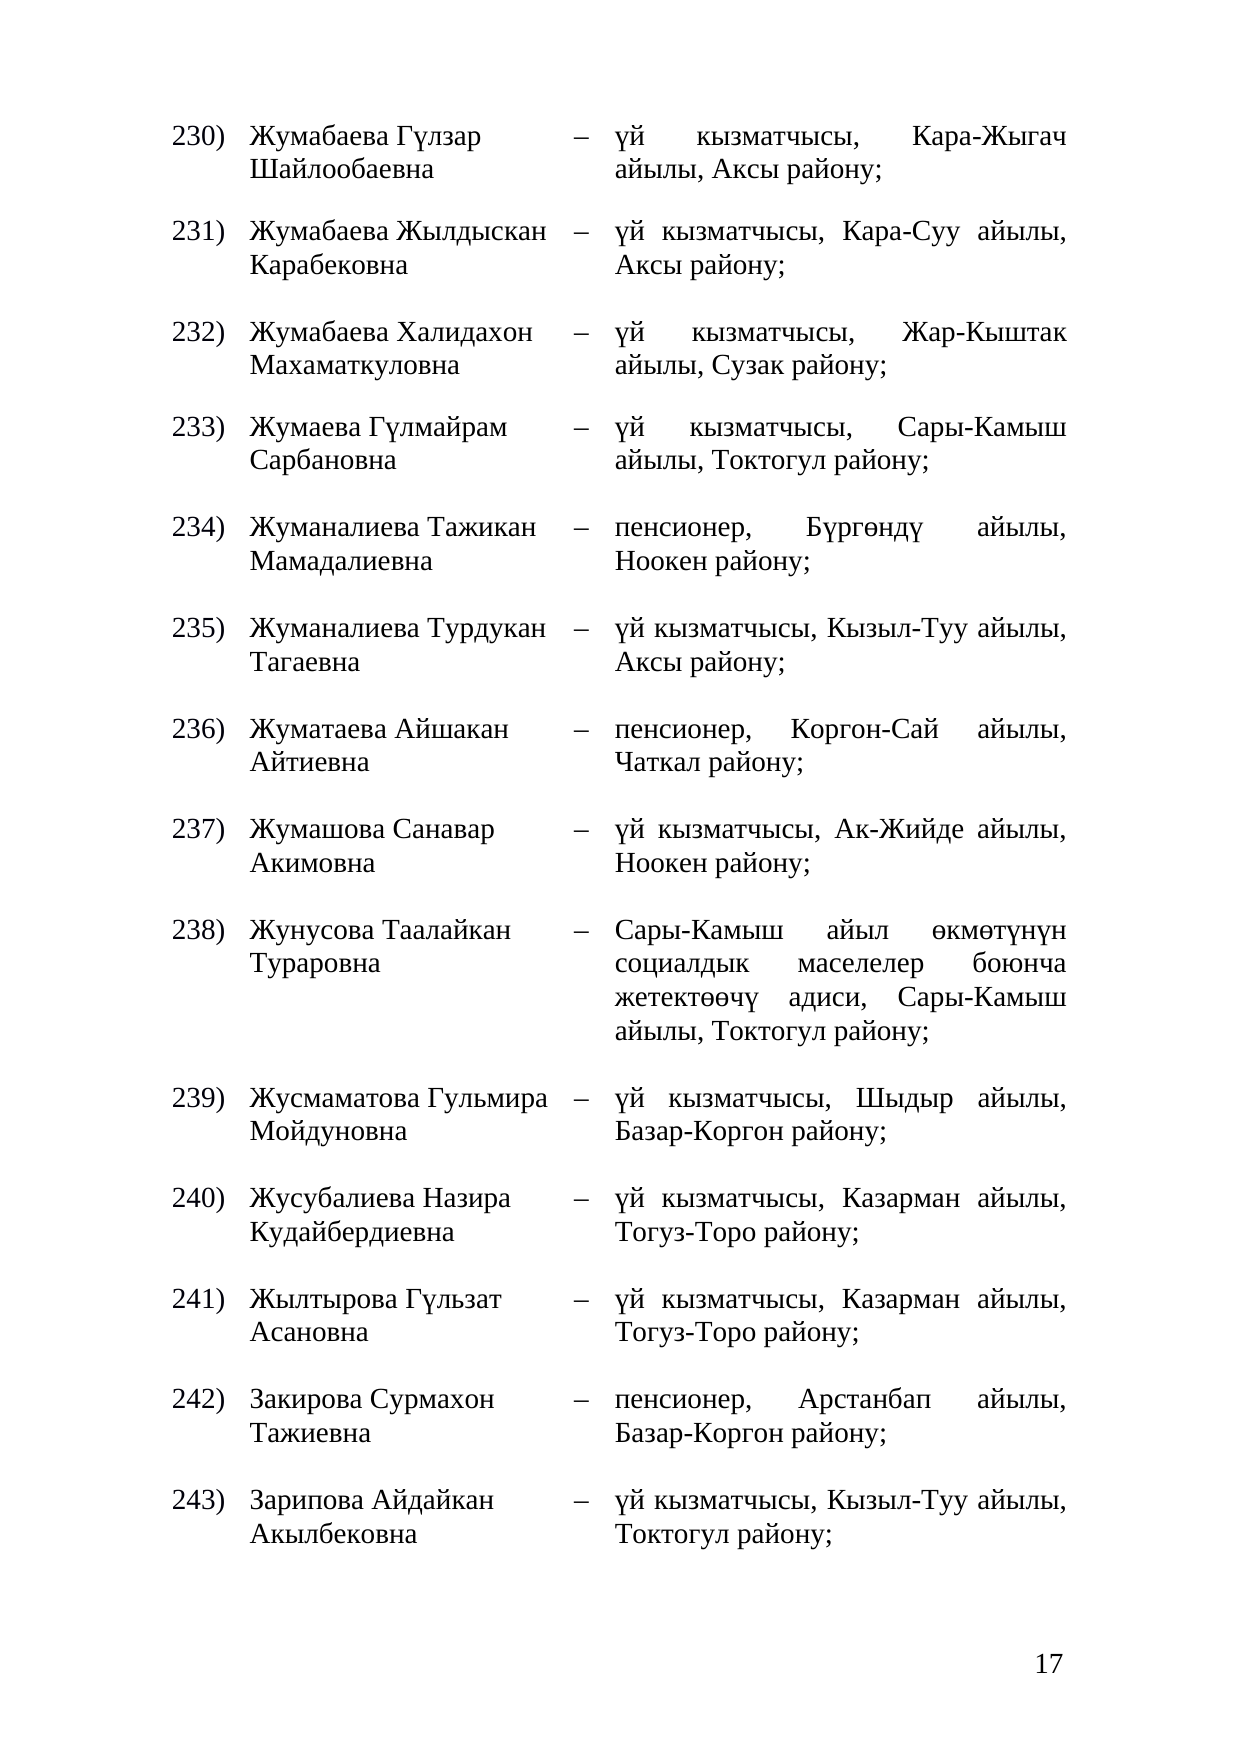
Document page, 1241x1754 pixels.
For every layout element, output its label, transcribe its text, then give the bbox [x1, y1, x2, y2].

table_cell үй кызматчысы, Кара-Жыгач айылы, Аксы району; [605, 118, 1078, 213]
table_cell – [565, 1080, 605, 1180]
table_cell – [565, 510, 605, 610]
table_cell – [565, 912, 605, 1080]
table_cell үй кызматчысы, Казарман айылы, Тогуз-Торо району; [605, 1281, 1078, 1382]
table_cell [163, 912, 240, 1080]
table_cell [163, 1080, 240, 1180]
table_cell – [565, 610, 605, 711]
table_cell үй кызматчысы, Жар-Кыштак айылы, Сузак району; [605, 314, 1078, 409]
table_cell – [565, 314, 605, 409]
table_cell Жуманалиева Тажикан Мамадалиевна [240, 510, 565, 610]
table_cell – [565, 811, 605, 912]
table_cell – [565, 711, 605, 811]
table_cell [163, 711, 240, 811]
table_cell [163, 811, 240, 912]
table_cell – [565, 409, 605, 509]
table_cell Жумабаева Гүлзар Шайлообаевна [240, 118, 565, 213]
table_cell – [565, 1281, 605, 1382]
table_cell үй кызматчысы, Кызыл-Туу айылы, Аксы району; [605, 610, 1078, 711]
table_cell – [565, 1482, 605, 1583]
table_cell үй кызматчысы, Кызыл-Туу айылы, Токтогул району; [605, 1482, 1078, 1583]
table_cell [163, 1382, 240, 1482]
table_cell – [565, 118, 605, 213]
table_cell [163, 314, 240, 409]
table_cell үй кызматчысы, Сары-Камыш айылы, Токтогул району; [605, 409, 1078, 509]
table_cell пенсионер, Коргон-Сай айылы, Чаткал району; [605, 711, 1078, 811]
table_cell Жумабаева Халидахон Махаматкуловна [240, 314, 565, 409]
table_cell [163, 1180, 240, 1281]
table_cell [605, 1382, 1078, 1482]
table_cell Жумабаева Жылдыскан Карабековна [240, 213, 565, 314]
table_cell – [565, 213, 605, 314]
table_cell Жусубалиева Назира Кудайбердиевна [240, 1180, 565, 1281]
table_cell [163, 1482, 240, 1583]
table_cell Жумашова Санавар Акимовна [240, 811, 565, 912]
table_cell Жуманалиева Турдукан Тагаевна [240, 610, 565, 711]
table_cell [163, 610, 240, 711]
table_cell [163, 510, 240, 610]
table_cell – [565, 1382, 605, 1482]
table_cell Жуматаева Айшакан Айтиевна [240, 711, 565, 811]
table_cell Жусмаматова Гульмира Мойдуновна [240, 1080, 565, 1180]
table_cell пенсионер, Бүргөндү айылы, Ноокен району; [605, 510, 1078, 610]
table_cell үй кызматчысы, Казарман айылы, Тогуз-Торо району; [605, 1180, 1078, 1281]
table_cell – [565, 1180, 605, 1281]
table_cell Жумаева Гүлмайрам Сарбановна [240, 409, 565, 509]
table_cell үй кызматчысы, Шыдыр айылы, Базар-Коргон району; [605, 1080, 1078, 1180]
table_cell [163, 409, 240, 509]
table_cell Закирова Сурмахон Тажиевна [240, 1382, 565, 1482]
table_cell Сары-Камыш айыл өкмөтүнүн социалдык маселелер боюнча жетектөөчү адиси, Сары-Камыш айылы, Токтогул району; [605, 912, 1078, 1080]
table_cell [163, 213, 240, 314]
table_cell [163, 118, 240, 213]
table_cell Зарипова Айдайкан Акылбековна [240, 1482, 565, 1583]
table_cell Жунусова Таалайкан Тураровна [240, 912, 565, 1080]
table_cell [163, 1281, 240, 1382]
table_cell үй кызматчысы, Ак-Жийде айылы, Ноокен району; [605, 811, 1078, 912]
table_cell үй кызматчысы, Кара-Суу айылы, Аксы району; [605, 213, 1078, 314]
table_cell Жылтырова Гүльзат Асановна [240, 1281, 565, 1382]
